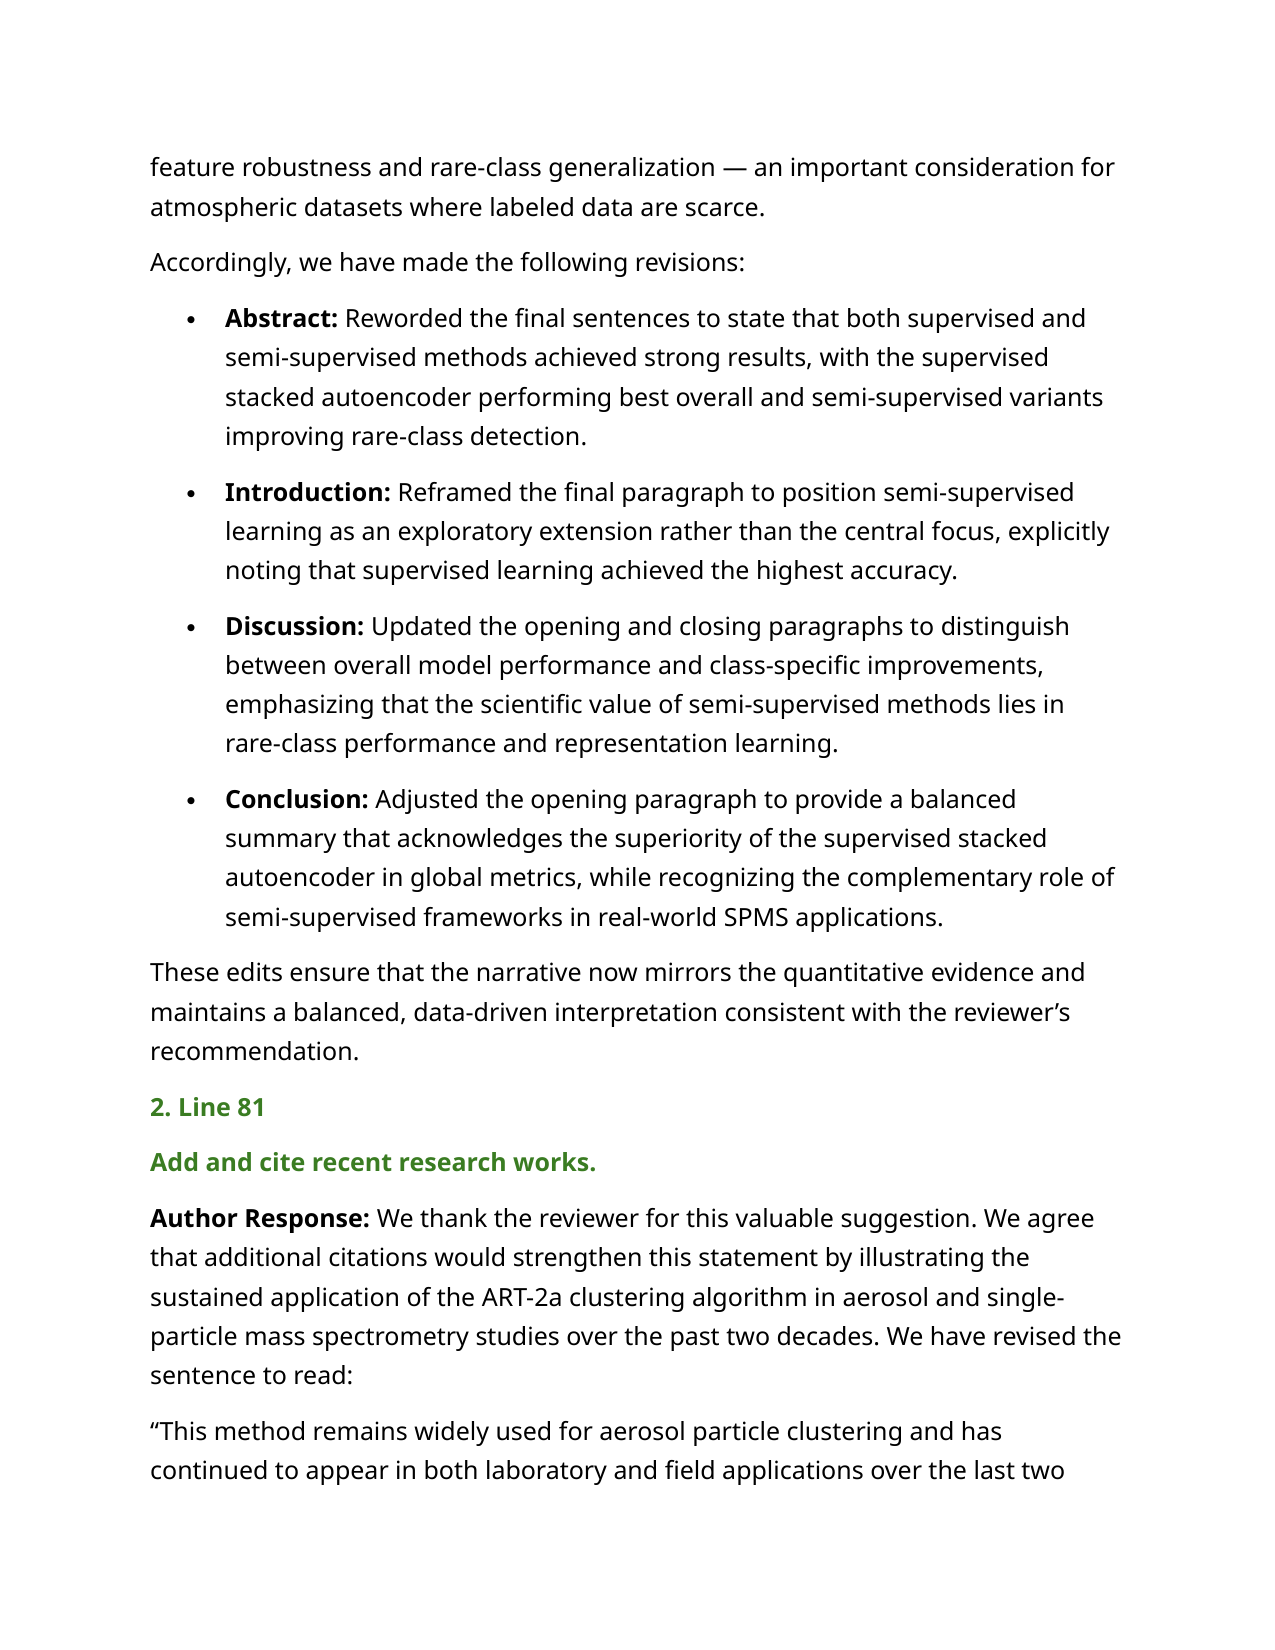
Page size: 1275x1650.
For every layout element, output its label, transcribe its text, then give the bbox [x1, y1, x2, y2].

list Conclusion: Adjusted the opening paragraph to provide a balanced summary that acknowledges the superiority of the supervised stacked autoencoder in global metrics, while recognizing the complementary role of semi-supervised frameworks in real-world SPMS applications. [187, 782, 1125, 933]
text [150, 150, 1125, 223]
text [150, 1413, 1125, 1487]
text Add and cite recent research works. [150, 1145, 1125, 1179]
list Introduction: Reframed the final paragraph to position semi-supervised learning as an exploratory extension rather than the central focus, explicitly noting that supervised learning achieved the highest accuracy. [187, 474, 1125, 587]
text Accordingly, we have made the following revisions: [150, 245, 1125, 279]
text Author Response: We thank the reviewer for this valuable suggestion. We agree that additional citations would strengthen this statement by illustrating the sustained application of the ART-2a clustering algorithm in aerosol and single-particle mass spectrometry studies over the past two decades. We have revised the sentence to read: [150, 1201, 1125, 1392]
text These edits ensure that the narrative now mirrors the quantitative evidence and maintains a balanced, data-driven interpretation consistent with the reviewer’s recommendation. [150, 955, 1125, 1067]
list Abstract: Reworded the final sentences to state that both supervised and semi-supervised methods achieved strong results, with the supervised stacked autoencoder performing best overall and semi-supervised variants improving rare-class detection. [187, 301, 1125, 452]
text 2. Line 81 [150, 1089, 1125, 1123]
list Discussion: Updated the opening and closing paragraphs to distinguish between overall model performance and class-specific improvements, emphasizing that the scientific value of semi-supervised methods lies in rare-class performance and representation learning. [187, 608, 1125, 760]
